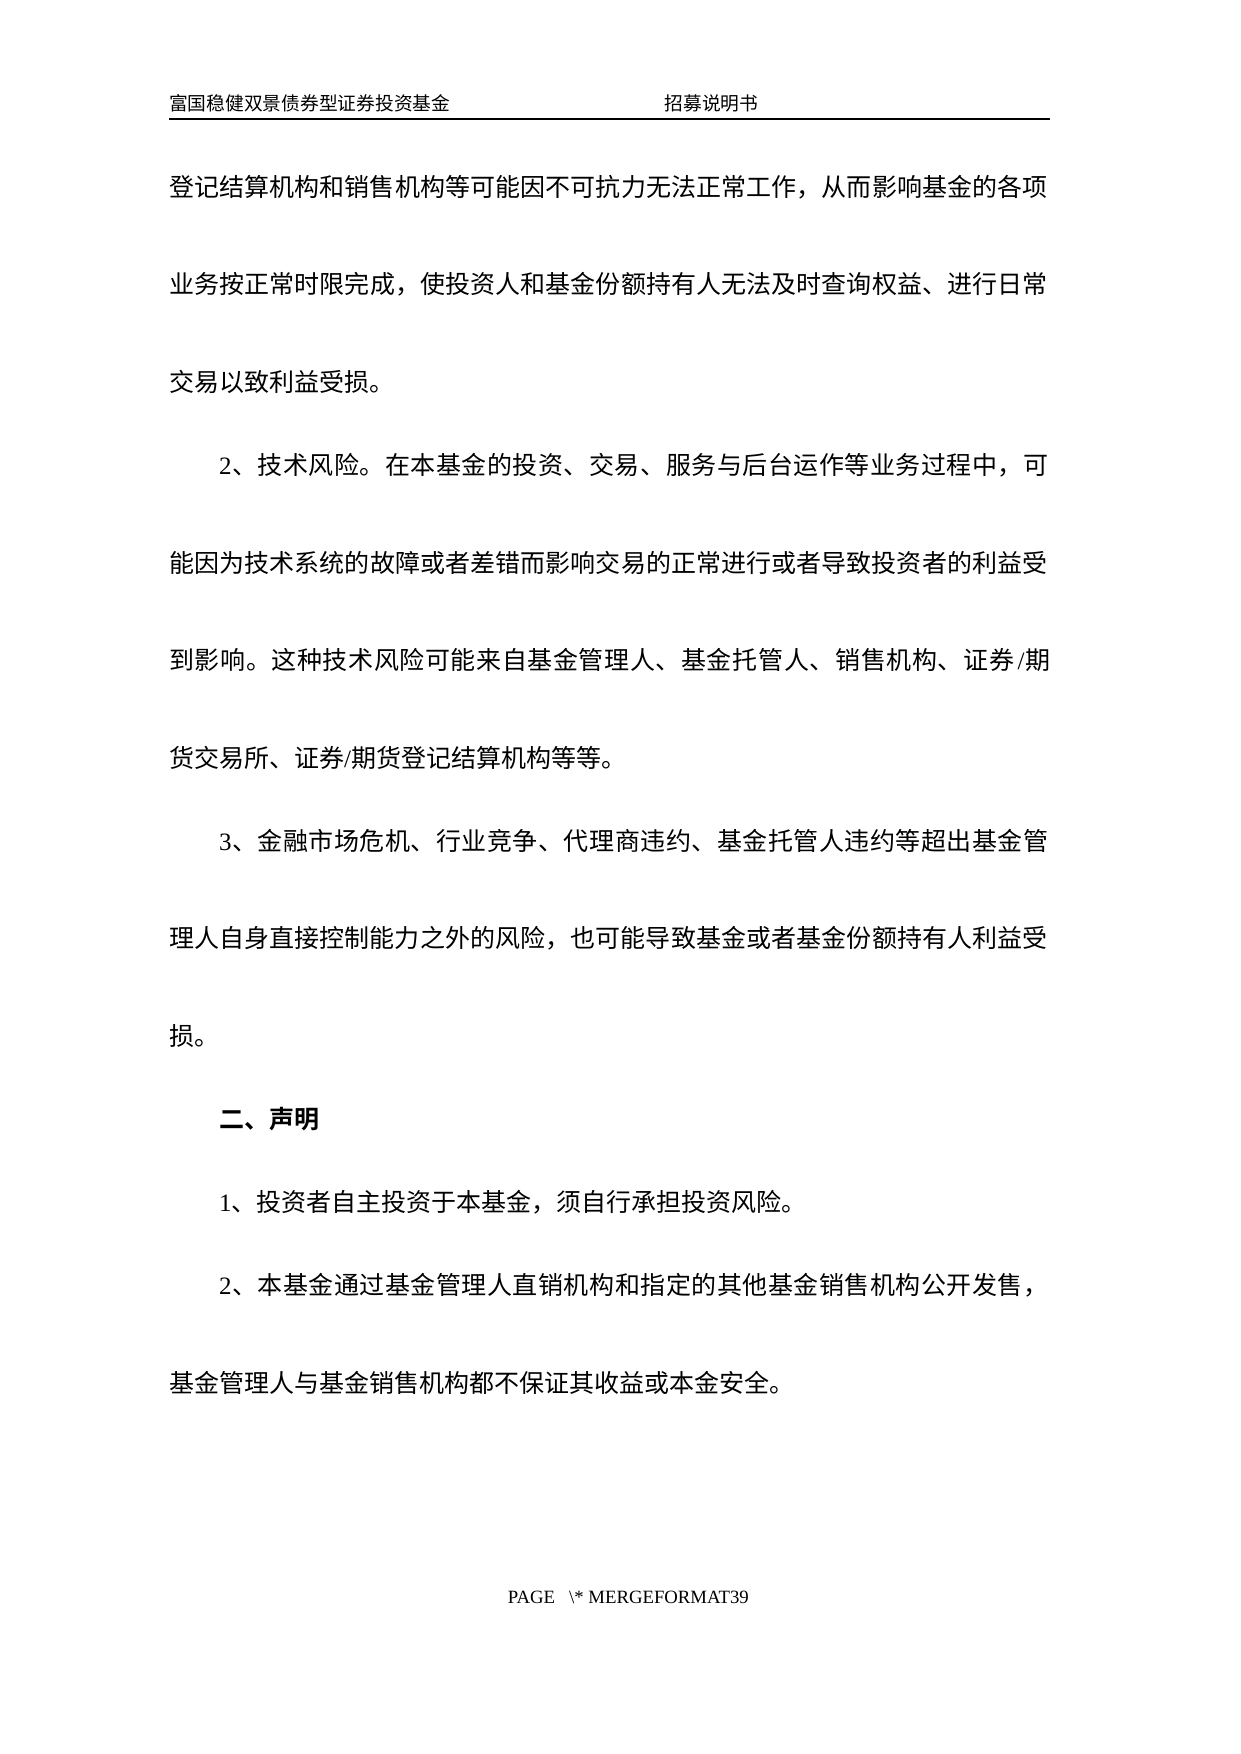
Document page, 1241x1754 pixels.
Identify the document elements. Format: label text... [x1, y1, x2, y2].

text 3、金融市场危机、行业竞争、代理商违约、基金托管人违约等超出基金管理人自身直接控制能力之外的风险，也可能导致基金或者基金份额持有人利益受损。 [169, 807, 1050, 1067]
text 2、技术风险。在本基金的投资、交易、服务与后台运作等业务过程中，可能因为技术系统的故障或者差错而影响交易的正常进行或者导致投资者的利益受到影响。这种技术风险可能来自基金管理人、基金托管人、销售机构、证券/期货交易所、证券/期货登记结算机构等等。 [169, 431, 1050, 789]
text 1、投资者自主投资于本基金，须自行承担投资风险。 [169, 1168, 1050, 1233]
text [169, 153, 1050, 413]
text 二、声明 [169, 1085, 1050, 1150]
text 2、本基金通过基金管理人直销机构和指定的其他基金销售机构公开发售，基金管理人与基金销售机构都不保证其收益或本金安全。 [169, 1251, 1050, 1414]
